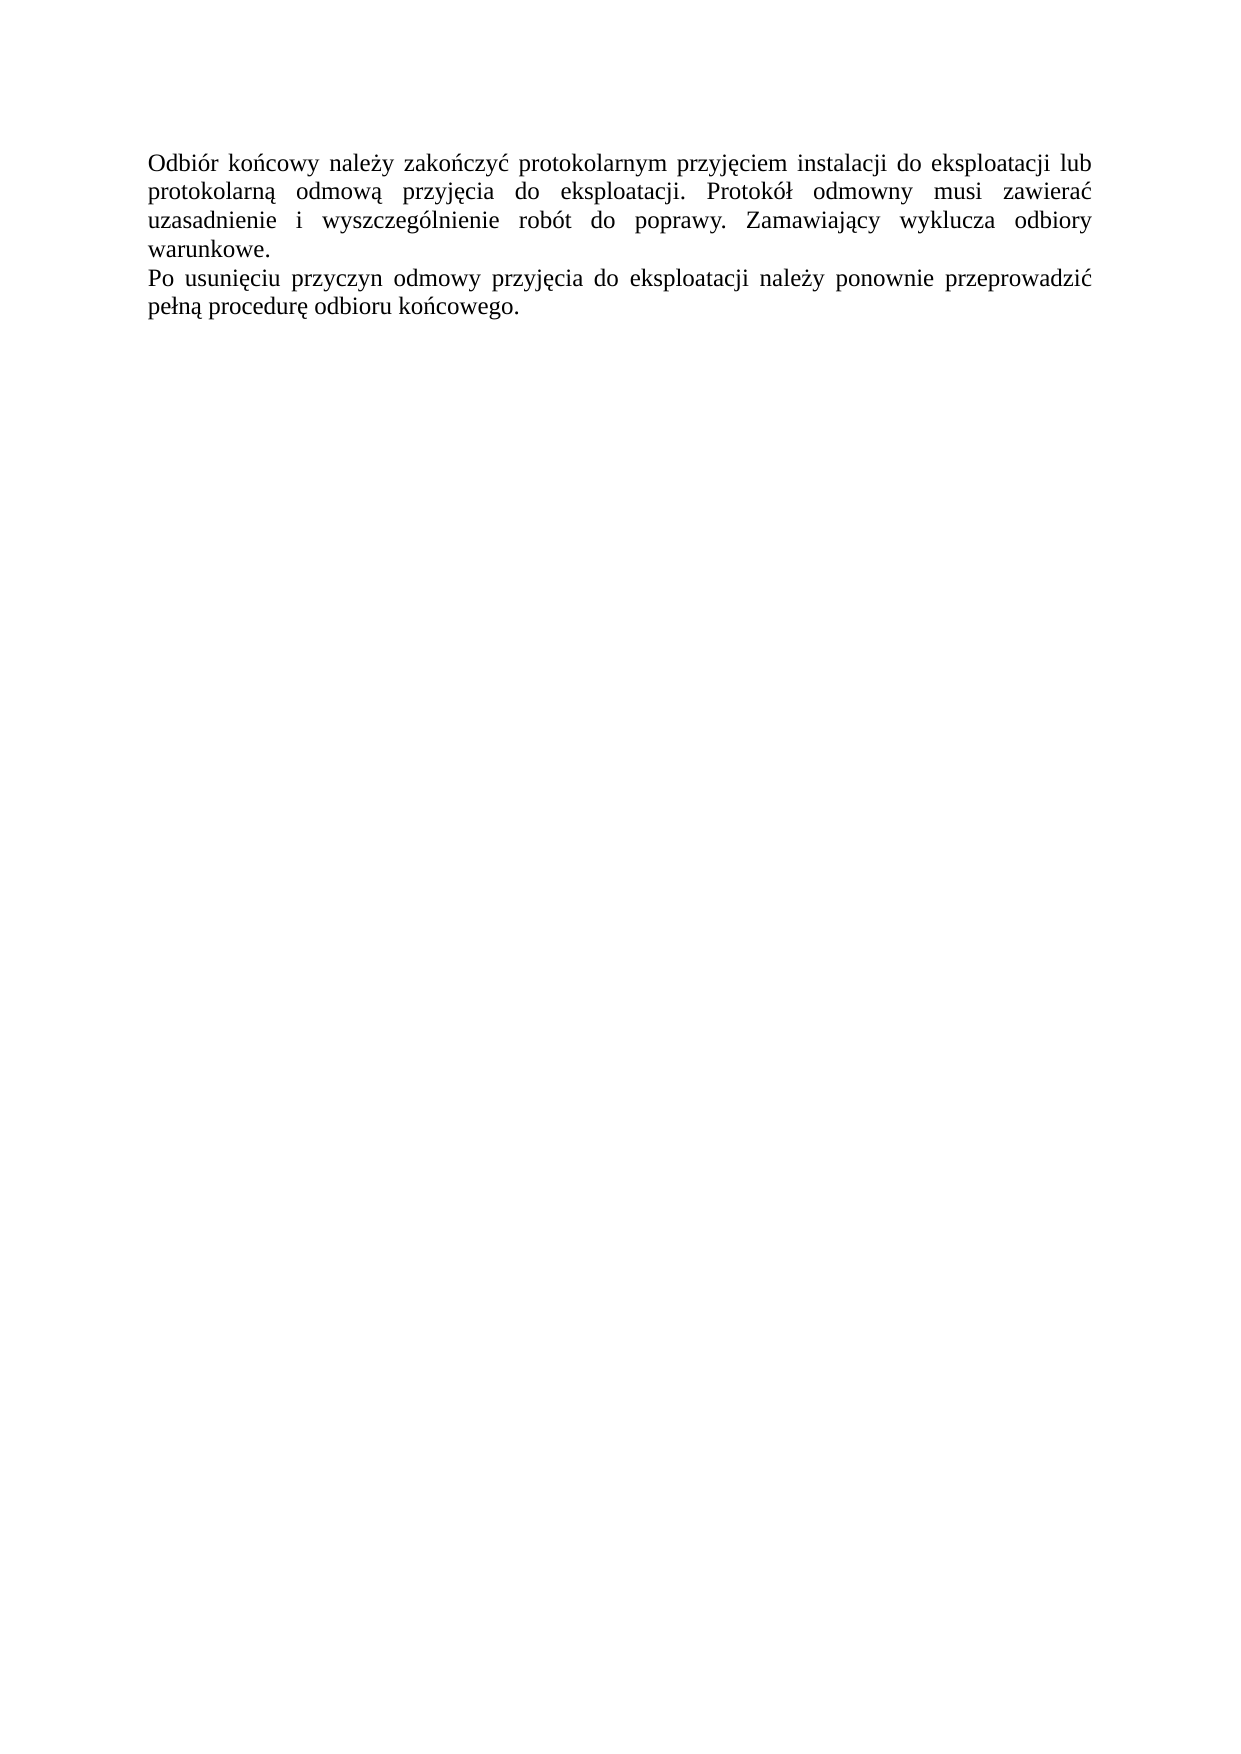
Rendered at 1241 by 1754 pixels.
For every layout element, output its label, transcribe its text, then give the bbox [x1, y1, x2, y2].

text Po usunięciu przyczyn odmowy przyjęcia do eksploatacji należy ponownie przeprowadzić pełną procedurę odbioru końcowego. [148, 263, 1093, 320]
text Odbiór końcowy należy zakończyć protokolarnym przyjęciem instalacji do eksploatacji lub protokolarną odmową przyjęcia do eksploatacji. Protokół odmowny musi zawierać uzasadnienie i wyszczególnienie robót do poprawy. Zamawiający wyklucza odbiory warunkowe. [148, 148, 1093, 263]
